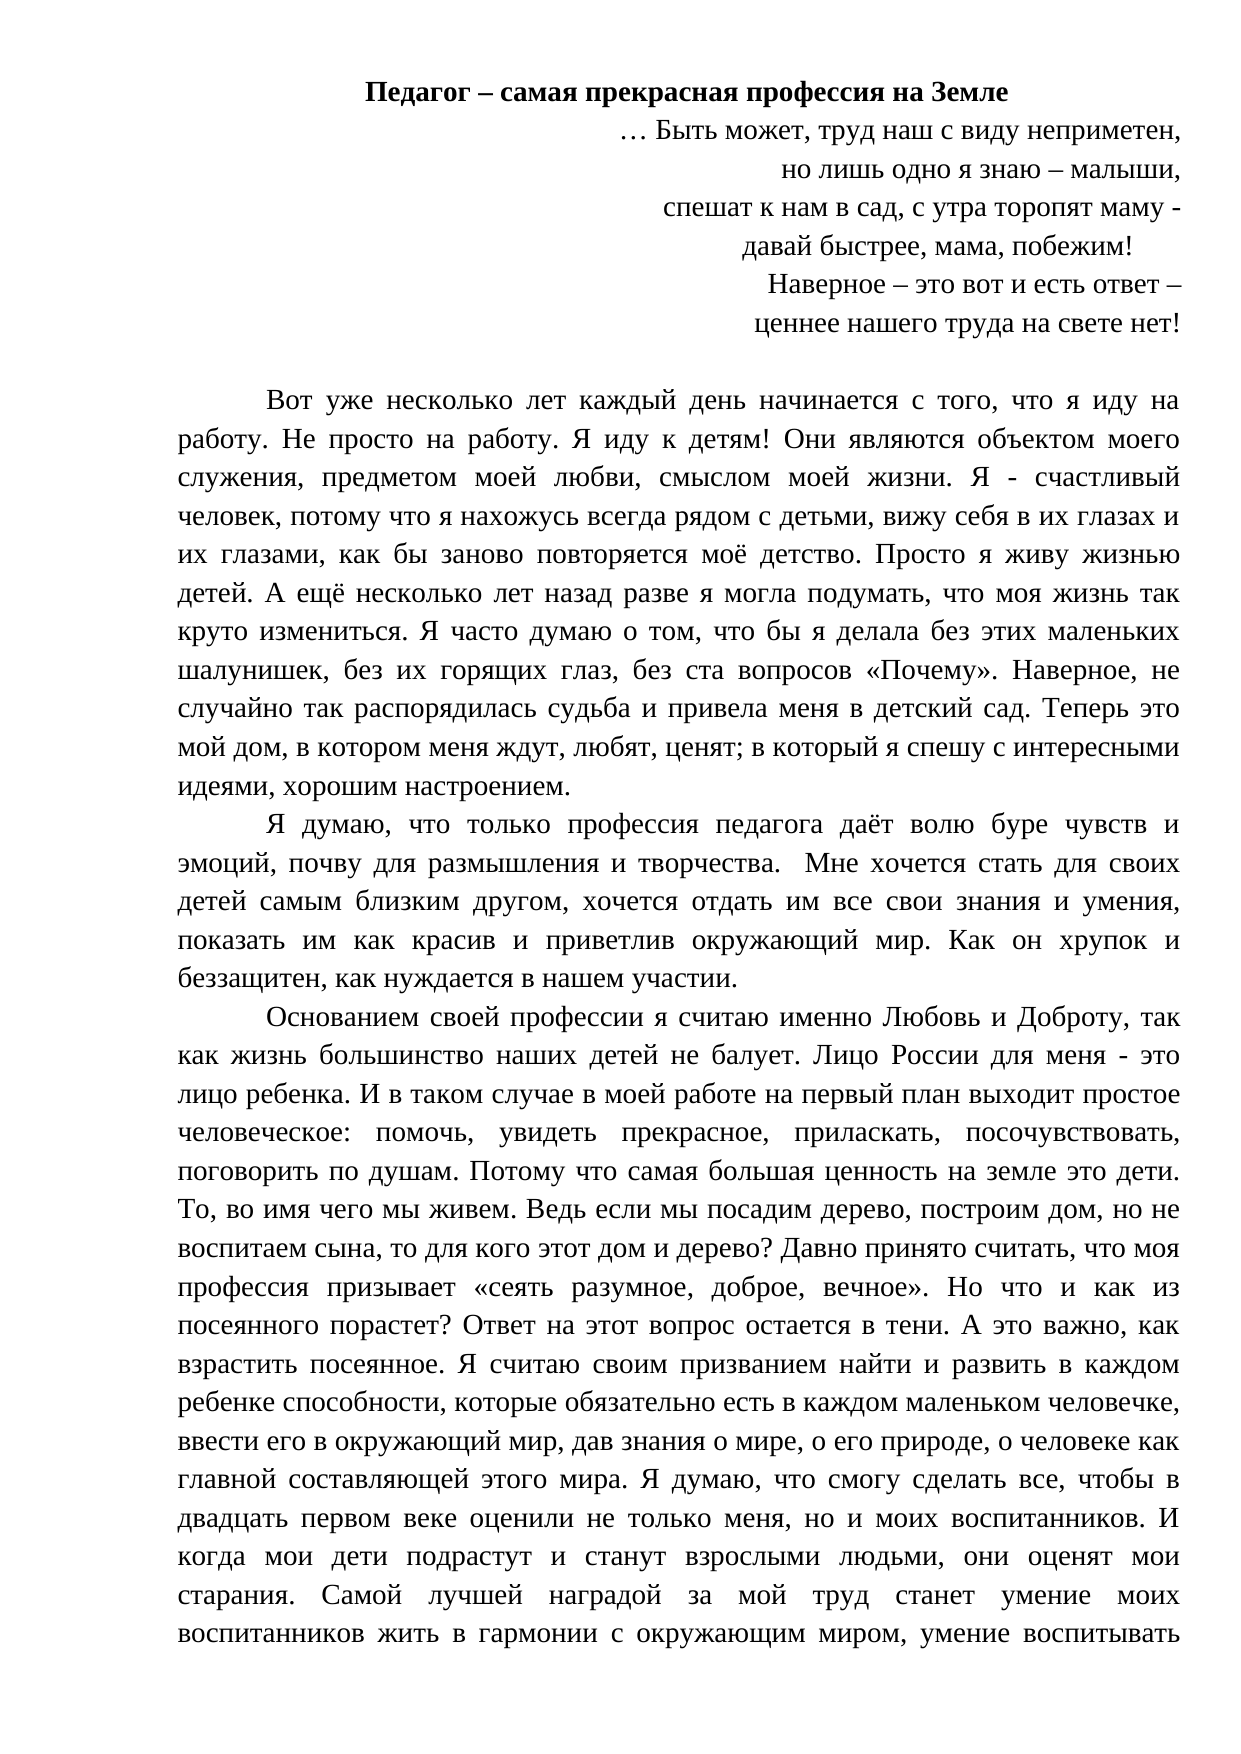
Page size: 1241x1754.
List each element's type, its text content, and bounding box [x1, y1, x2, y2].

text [177, 999, 1181, 1649]
text Я думаю, что только профессия педагога даёт волю буре чувств и эмоций, почву для размышления и творчества. Мне хочется стать для своих детей самым близким другом, хочется отдать им все свои знания и умения, показать им как красив и приветлив окружающий мир. Как он хрупок и беззащитен, как нуждается в нашем участии. [177, 806, 1181, 994]
text Вот уже несколько лет каждый день начинается с того, что я иду на работу. Не просто на работу. Я иду к детям! Они являются объектом моего служения, предметом моей любви, смыслом моей жизни. Я - счастливый человек, потому что я нахожусь всегда рядом с детьми, вижу себя в их глазах и их глазами, как бы заново повторяется моё детство. Просто я живу жизнью детей. А ещё несколько лет назад разве я могла подумать, что моя жизнь так круто измениться. Я часто думаю о том, что бы я делала без этих маленьких шалунишек, без их горящих глаз, без ста вопросов «Почему». Наверное, не случайно так распорядилась судьба и привела меня в детский сад. Теперь это мой дом, в котором меня ждут, любят, ценят; в который я спешу с интересными идеями, хорошим настроением. [177, 382, 1181, 801]
text Наверное – это вот и есть ответ – [177, 267, 1181, 300]
text ценнее нашего труда на свете нет! [177, 305, 1181, 339]
text спешат к нам в сад, с утра торопят маму - [177, 189, 1181, 223]
text давай быстрее, мама, побежим! [177, 228, 1181, 262]
text но лишь одно я знаю – малыши, [177, 151, 1181, 184]
text … Быть может, труд наш с виду неприметен, [177, 112, 1181, 146]
text Педагог – самая прекрасная профессия на Земле [177, 74, 1196, 107]
